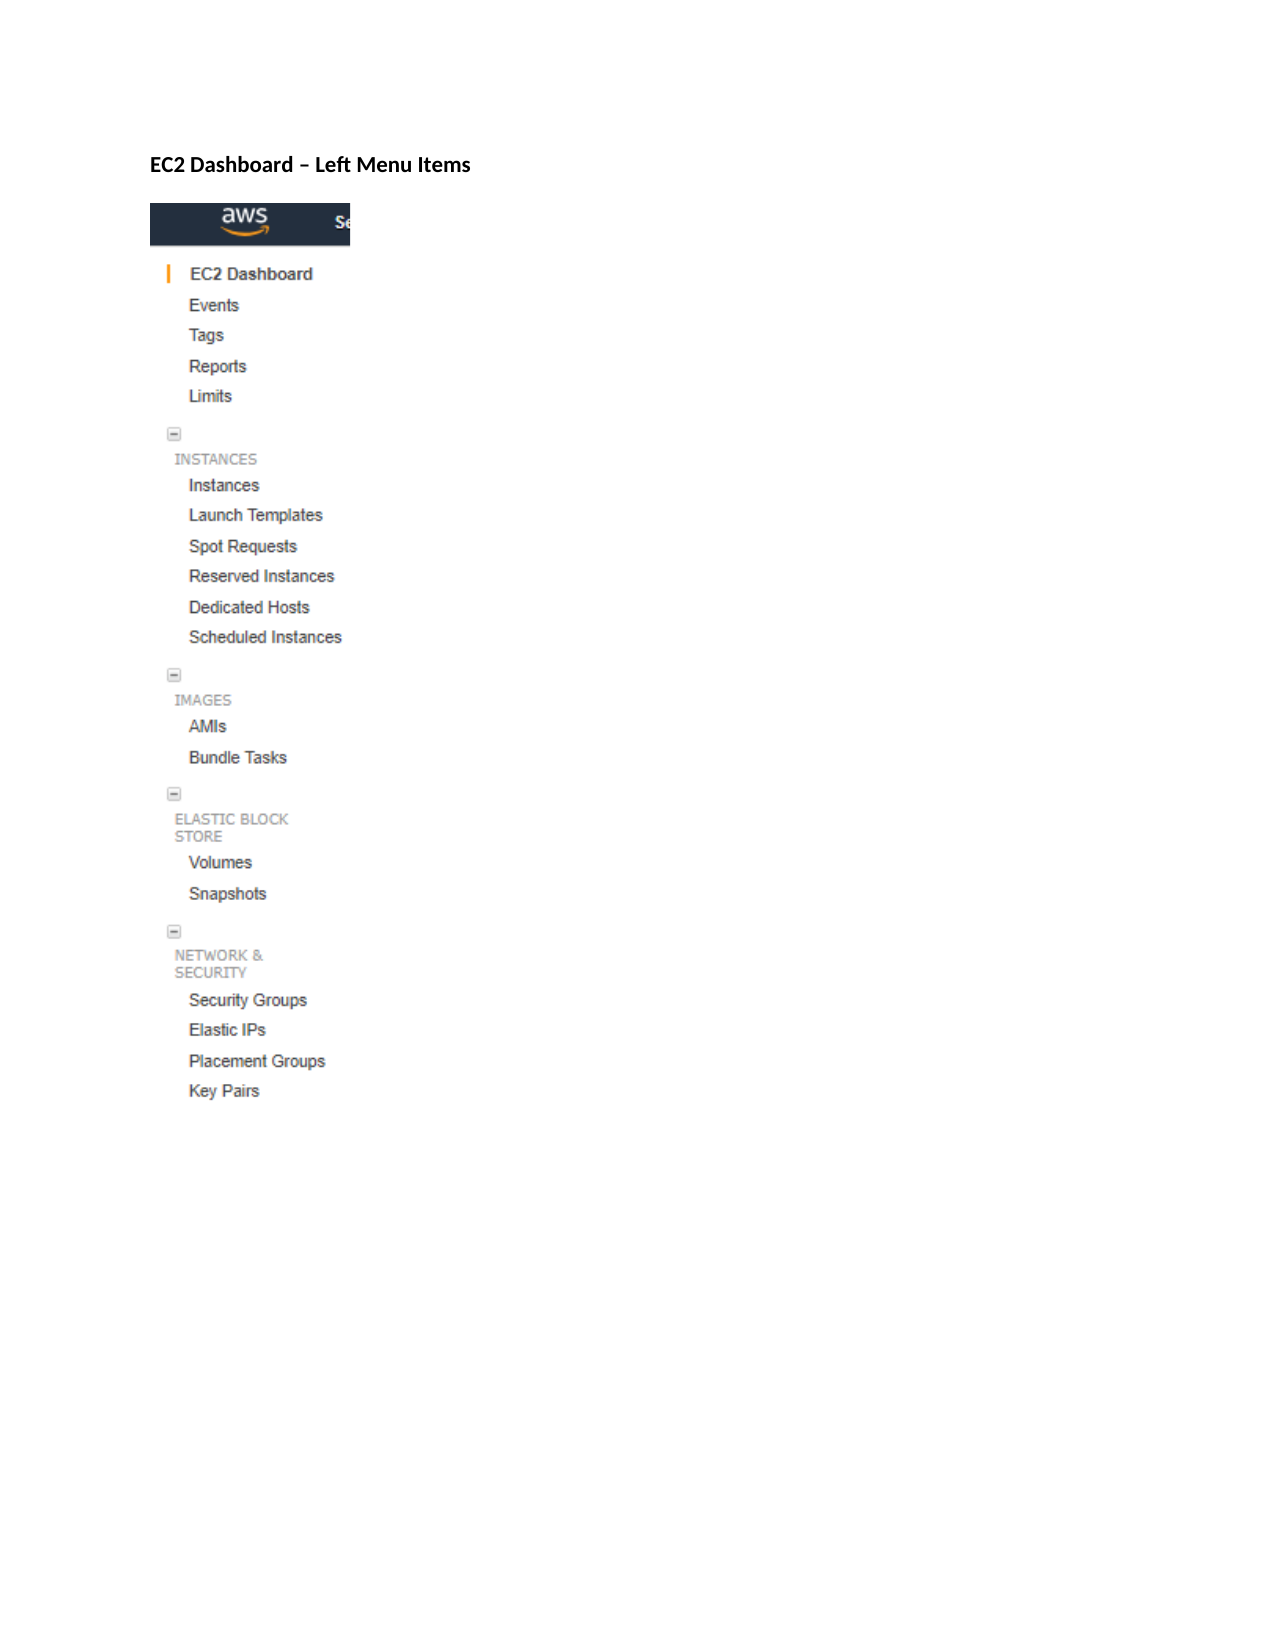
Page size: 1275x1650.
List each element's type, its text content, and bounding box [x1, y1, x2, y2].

picture [150, 203, 350, 1119]
text EC2 Dashboard – Left Menu Items [150, 150, 1125, 178]
